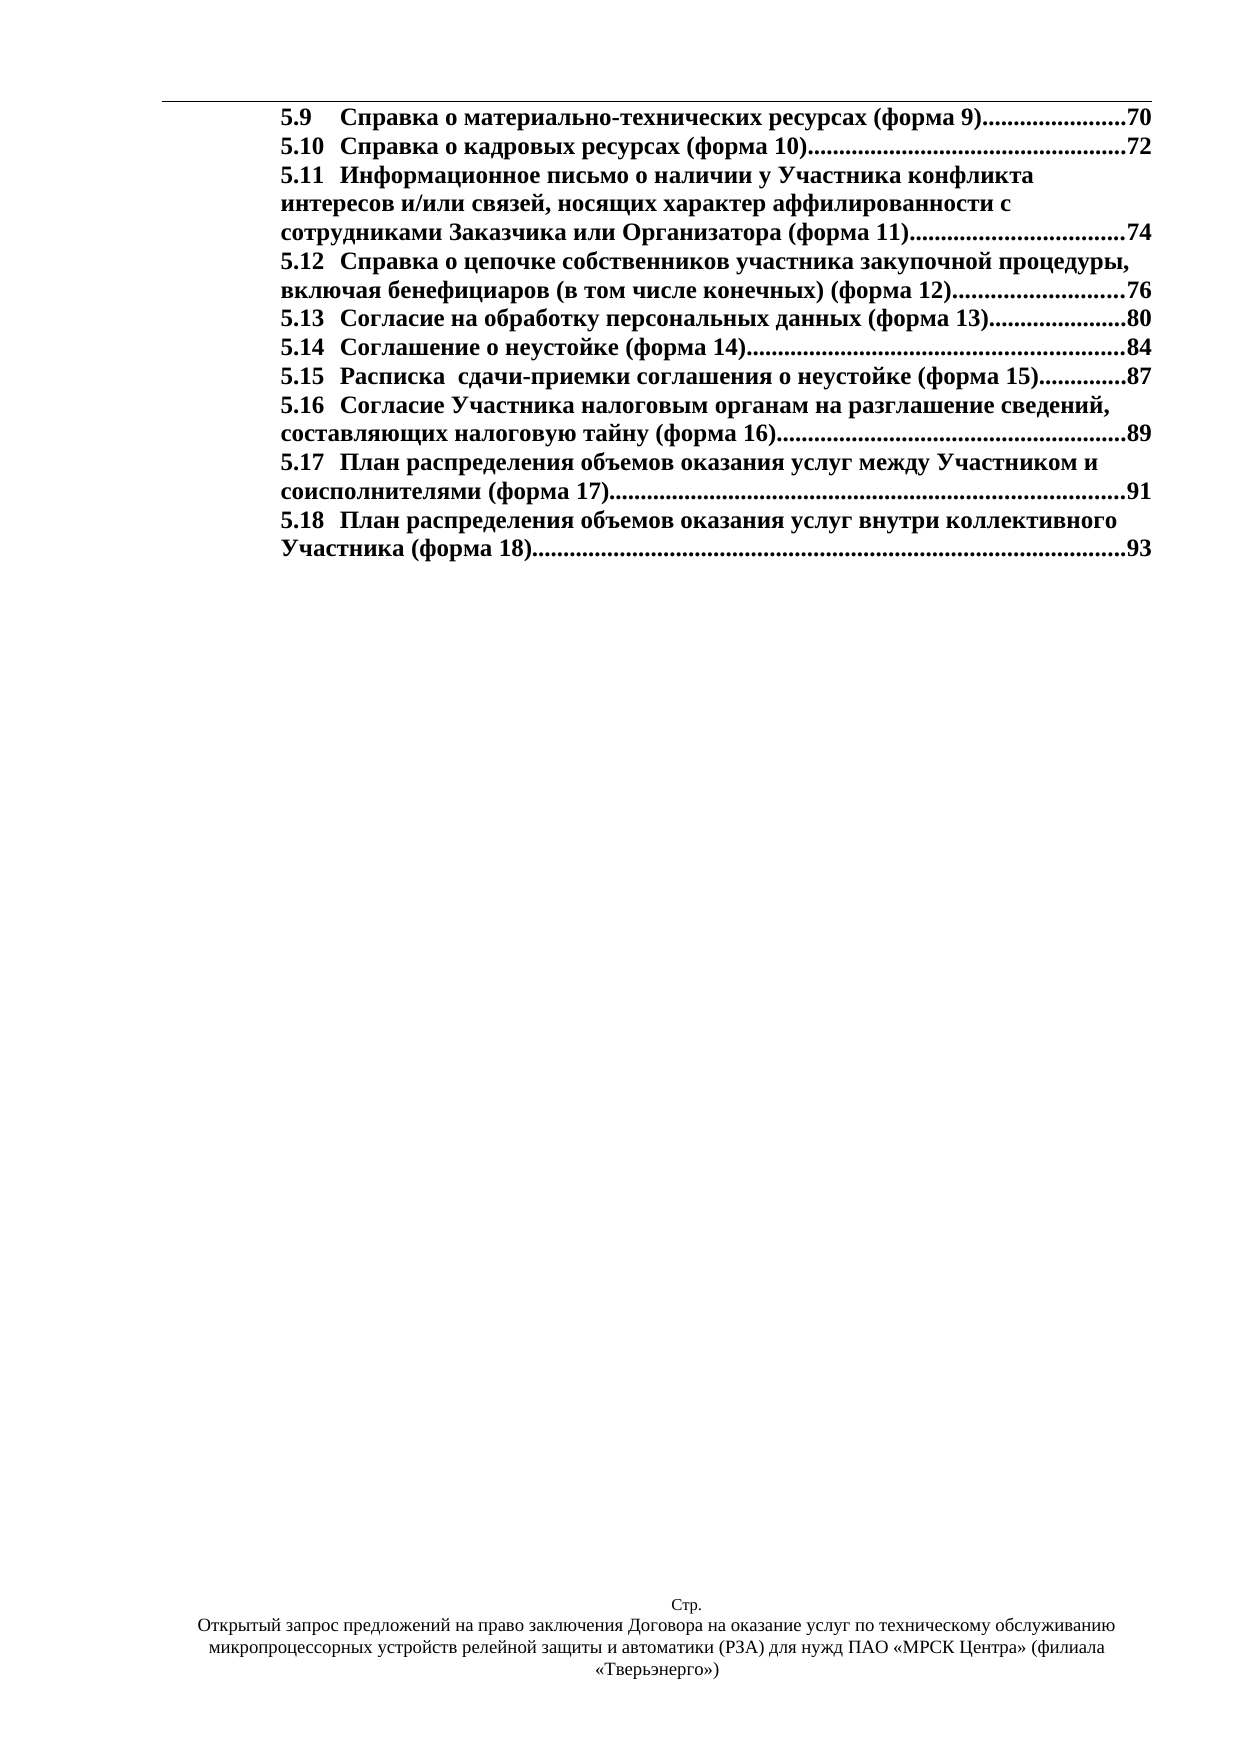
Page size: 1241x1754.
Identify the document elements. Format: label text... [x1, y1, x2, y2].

text 5.15 Расписка сдачи-приемки соглашения о неустойке (форма 15) 87 [280, 361, 1133, 390]
text 5.10 Справка о кадровых ресурсах (форма 10) 72 [280, 131, 1133, 160]
text 5.9 Справка о материально-технических ресурсах (форма 9) 70 [280, 102, 1133, 131]
text 5.13 Согласие на обработку персональных данных (форма 13) 80 [280, 303, 1133, 332]
text 5.16 Согласие Участника налоговым органам на разглашение сведений, составляющих налоговую тайну (форма 16) 89 [280, 390, 1133, 447]
text 5.14 Соглашение о неустойке (форма 14) 84 [280, 332, 1133, 361]
text 5.17 План распределения объемов оказания услуг между Участником и соисполнителями (форма 17) 91 [280, 447, 1133, 505]
text 5.11 Информационное письмо о наличии у Участника конфликта интересов и/или связей, носящих характер аффилированности с сотрудниками Заказчика или Организатора (форма 11) 74 [280, 160, 1133, 246]
text 5.12 Справка о цепочке собственников участника закупочной процедуры, включая бенефициаров (в том числе конечных) (форма 12) 76 [280, 246, 1133, 303]
text 5.18 План распределения объемов оказания услуг внутри коллективного Участника (форма 18) 93 [280, 505, 1133, 562]
